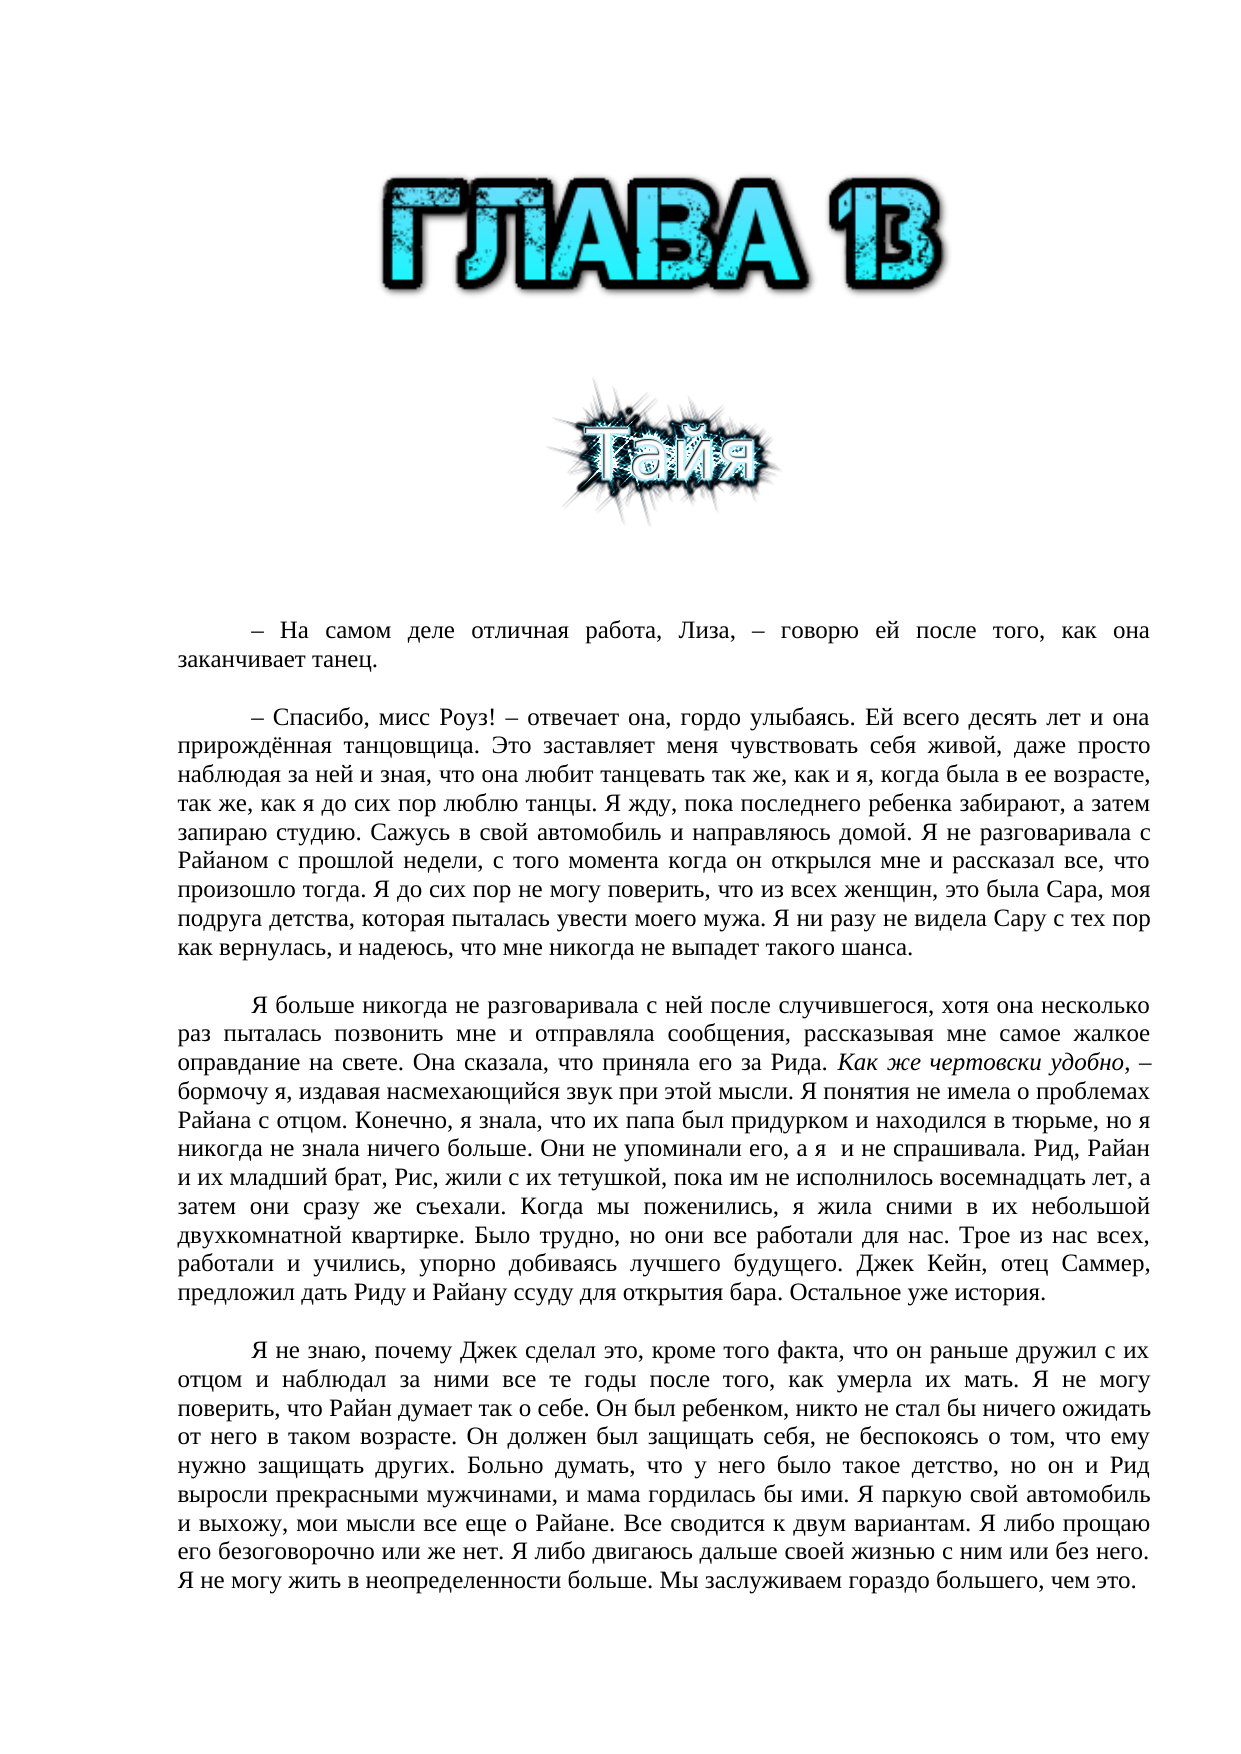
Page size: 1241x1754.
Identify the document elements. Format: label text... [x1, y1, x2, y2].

picture [545, 376, 783, 529]
text – Спасибо, мисс Роуз! – отвечает она, гордо улыбаясь. Ей всего десять лет и она прирождённая танцовщица. Это заставляет меня чувствовать себя живой, даже просто наблюдая за ней и зная, что она любит танцевать так же, как и я, когда была в ее возрасте, так же, как я до сих пор люблю танцы. Я жду, пока последнего ребенка забирают, а затем запираю студию. Сажусь в свой автомобиль и направляюсь домой. Я не разговаривала с Райаном с прошлой недели, с того момента когда он открылся мне и рассказал все, что произошло тогда. Я до сих пор не могу поверить, что из всех женщин, это была Сара, моя подруга детства, которая пыталась увести моего мужа. Я ни разу не видела Сару с тех пор как вернулась, и надеюсь, что мне никогда не выпадет такого шанса. [177, 702, 1152, 961]
text Я не знаю, почему Джек сделал это, кроме того факта, что он раньше дружил с их отцом и наблюдал за ними все те годы после того, как умерла их мать. Я не могу поверить, что Райан думает так о себе. Он был ребенком, никто не стал бы ничего ожидать от него в таком возрасте. Он должен был защищать себя, не беспокоясь о том, что ему нужно защищать других. Больно думать, что у него было такое детство, но он и Рид выросли прекрасными мужчинами, и мама гордилась бы ими. Я паркую свой автомобиль и выхожу, мои мысли все еще о Райане. Все сводится к двум вариантам. Я либо прощаю его безоговорочно или же нет. Я либо двигаюсь дальше своей жизнью с ним или без него. Я не могу жить в неопределенности больше. Мы заслуживаем гораздо большего, чем это. [177, 1335, 1152, 1594]
picture [376, 171, 953, 299]
text Я больше никогда не разговаривала с ней после случившегося, хотя она несколько раз пыталась позвонить мне и отправляла сообщения, рассказывая мне самое жалкое оправдание на свете. Она сказала, что приняла его за Рида. Как же чертовски удобно, – бормочу я, издавая насмехающийся звук при этой мысли. Я понятия не имела о проблемах Райана с отцом. Конечно, я знала, что их папа был придурком и находился в тюрьме, но я никогда не знала ничего больше. Они не упоминали его, а я и не спрашивала. Рид, Райан и их младший брат, Рис, жили с их тетушкой, пока им не исполнилось восемнадцать лет, а затем они сразу же съехали. Когда мы поженились, я жила сними в их небольшой двухкомнатной квартирке. Было трудно, но они все работали для нас. Трое из нас всех, работали и учились, упорно добиваясь лучшего будущего. Джек Кейн, отец Саммер, предложил дать Риду и Райану ссуду для открытия бара. Остальное уже история. [177, 990, 1152, 1306]
text – На самом деле отличная работа, Лиза, – говорю ей после того, как она заканчивает танец. [177, 615, 1152, 673]
